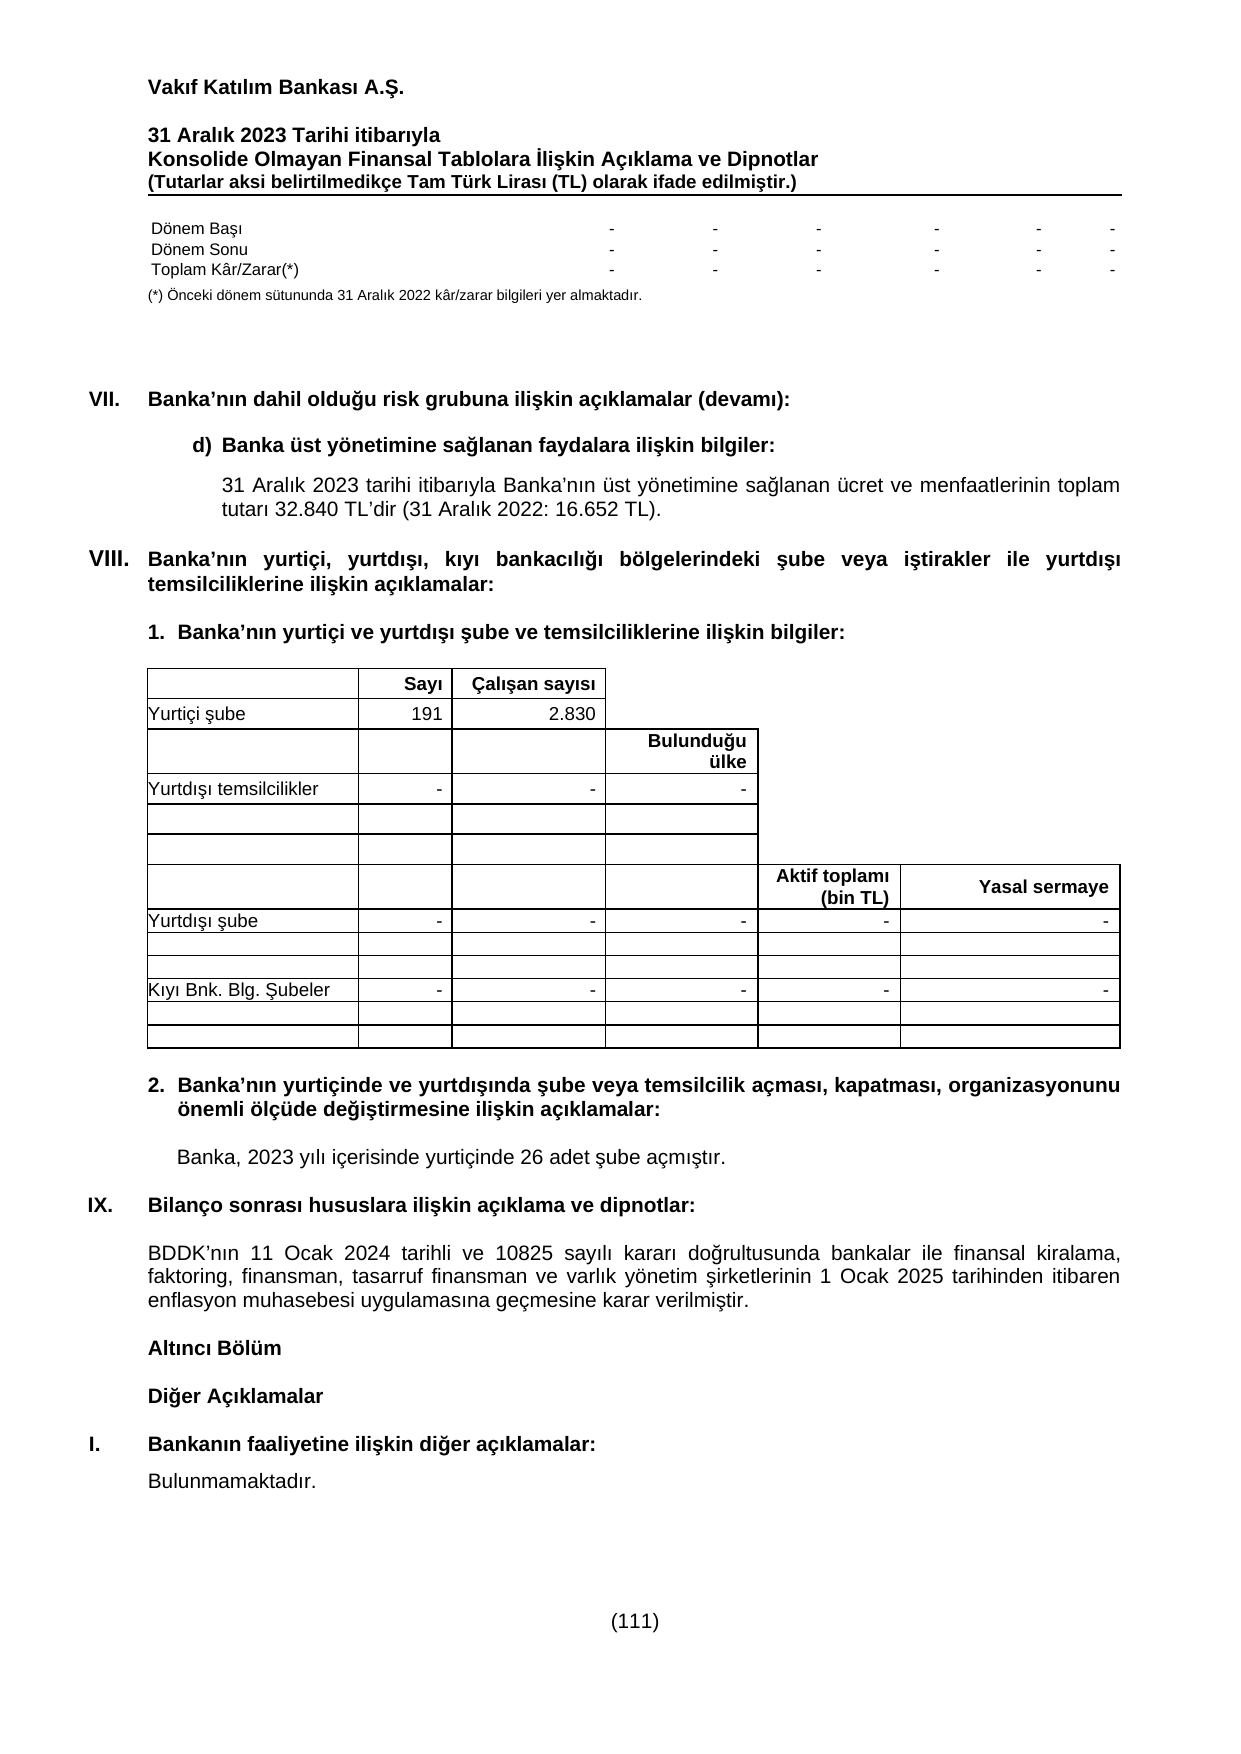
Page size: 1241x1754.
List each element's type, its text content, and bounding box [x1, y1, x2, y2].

text Diğer Açıklamalar [148, 1384, 1122, 1408]
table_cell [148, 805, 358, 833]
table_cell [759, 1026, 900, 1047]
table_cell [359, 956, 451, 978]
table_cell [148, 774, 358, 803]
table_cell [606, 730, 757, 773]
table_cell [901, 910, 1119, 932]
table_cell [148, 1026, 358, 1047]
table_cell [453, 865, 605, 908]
list Bankanın faaliyetine ilişkin diğer açıklamalar: [89, 1432, 1122, 1456]
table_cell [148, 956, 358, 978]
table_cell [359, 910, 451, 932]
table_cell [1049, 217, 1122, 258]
list Banka’nın yurtiçi, yurtdışı, kıyı bankacılığı bölgelerindeki şube veya iştirakler ile yurtdışı temsilciliklerine ilişkin açıklamalar: [89, 545, 1122, 596]
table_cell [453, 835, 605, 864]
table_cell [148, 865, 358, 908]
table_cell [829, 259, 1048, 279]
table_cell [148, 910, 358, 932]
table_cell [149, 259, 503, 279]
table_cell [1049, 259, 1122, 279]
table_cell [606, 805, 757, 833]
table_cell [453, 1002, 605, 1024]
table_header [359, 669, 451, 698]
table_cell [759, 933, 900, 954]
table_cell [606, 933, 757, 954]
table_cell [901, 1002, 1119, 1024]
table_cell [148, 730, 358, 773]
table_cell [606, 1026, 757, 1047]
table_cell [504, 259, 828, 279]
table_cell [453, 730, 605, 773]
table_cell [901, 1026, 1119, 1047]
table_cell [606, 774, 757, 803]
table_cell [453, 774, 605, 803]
text Bulunmamaktadır. [148, 1468, 1122, 1492]
list Bilanço sonrası hususlara ilişkin açıklama ve dipnotlar: [87, 1192, 1122, 1216]
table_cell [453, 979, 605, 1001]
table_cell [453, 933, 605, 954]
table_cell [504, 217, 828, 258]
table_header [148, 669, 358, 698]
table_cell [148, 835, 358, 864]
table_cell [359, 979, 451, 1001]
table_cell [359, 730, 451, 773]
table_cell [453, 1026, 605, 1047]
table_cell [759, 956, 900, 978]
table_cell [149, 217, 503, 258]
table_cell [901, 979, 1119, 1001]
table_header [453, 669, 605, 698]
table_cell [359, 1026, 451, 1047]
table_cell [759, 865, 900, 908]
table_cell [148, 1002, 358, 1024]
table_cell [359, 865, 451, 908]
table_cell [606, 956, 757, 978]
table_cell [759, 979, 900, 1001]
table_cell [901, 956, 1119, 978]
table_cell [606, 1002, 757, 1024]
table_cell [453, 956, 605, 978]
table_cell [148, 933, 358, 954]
text Banka, 2023 yılı içerisinde yurtiçinde 26 adet şube açmıştır. [148, 1144, 1122, 1168]
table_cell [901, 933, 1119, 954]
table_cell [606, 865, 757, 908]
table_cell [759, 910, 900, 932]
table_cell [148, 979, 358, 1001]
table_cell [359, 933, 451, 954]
text BDDK’nın 11 Ocak 2024 tarihli ve 10825 sayılı kararı doğrultusunda bankalar ile finansal kiralama, faktoring, finansman, tasarruf finansman ve varlık yönetim şirketlerinin 1 Ocak 2025 tarihinden itibaren enflasyon muhasebesi uygulamasına geçmesine karar verilmiştir. [148, 1240, 1122, 1312]
text VII. Banka’nın dahil olduğu risk grubuna ilişkin açıklamalar (devamı): [89, 387, 1122, 411]
text Altıncı Bölüm [148, 1336, 1122, 1360]
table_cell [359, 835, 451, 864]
list Banka üst yönetimine sağlanan faydalara ilişkin bilgiler: [192, 433, 1122, 457]
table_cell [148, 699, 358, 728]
text (*) Önceki dönem sütununda 31 Aralık 2022 kâr/zarar bilgileri yer almaktadır. [148, 286, 1122, 303]
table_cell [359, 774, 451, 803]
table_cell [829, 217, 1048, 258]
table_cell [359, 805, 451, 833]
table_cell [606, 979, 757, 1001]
list Banka’nın yurtiçi ve yurtdışı şube ve temsilciliklerine ilişkin bilgiler: [148, 619, 1122, 643]
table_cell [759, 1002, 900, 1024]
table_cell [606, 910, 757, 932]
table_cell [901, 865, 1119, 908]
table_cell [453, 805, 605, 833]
list Banka’nın yurtiçinde ve yurtdışında şube veya temsilcilik açması, kapatması, organizasyonunu önemli ölçüde değiştirmesine ilişkin açıklamalar: [148, 1073, 1122, 1121]
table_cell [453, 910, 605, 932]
text 31 Aralık 2023 tarihi itibarıyla Banka’nın üst yönetimine sağlanan ücret ve menfaatlerinin toplam tutarı 32.840 TL’dir (31 Aralık 2022: 16.652 TL). [222, 473, 1122, 521]
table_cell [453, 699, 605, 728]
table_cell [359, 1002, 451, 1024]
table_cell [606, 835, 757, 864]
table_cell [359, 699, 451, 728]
